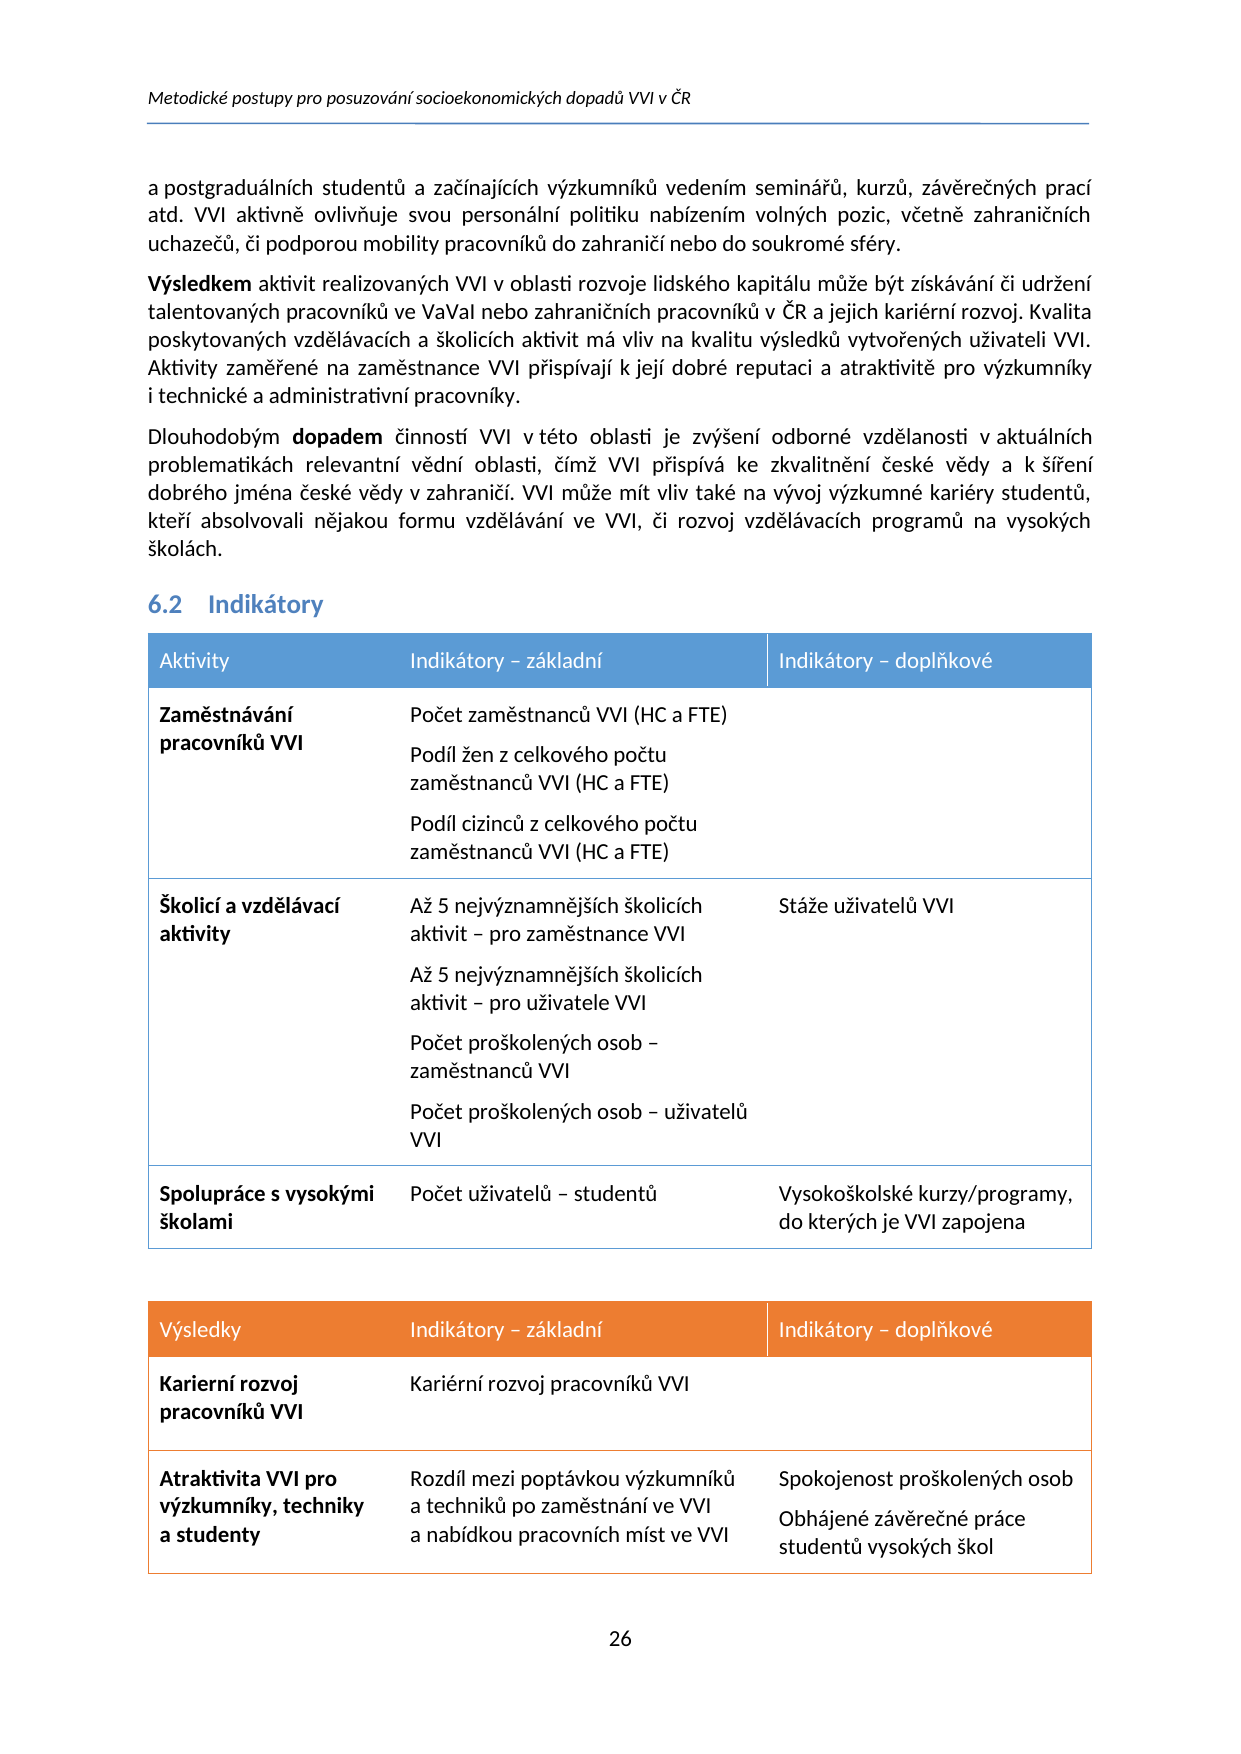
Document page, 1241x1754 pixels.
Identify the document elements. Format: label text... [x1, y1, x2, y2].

text Výsledkem aktivit realizovaných VVI v oblasti rozvoje lidského kapitálu může být získávání či udržení talentovaných pracovníků ve VaVaI nebo zahraničních pracovníků v ČR a jejich kariérní rozvoj. Kvalita poskytovaných vzdělávacích a školicích aktivit má vliv na kvalitu výsledků vytvořených uživateli VVI. Aktivity zaměřené na zaměstnance VVI přispívají k její dobré reputaci a atraktivitě pro výzkumníky i technické a administrativní pracovníky. [148, 269, 1093, 409]
table_cell Školicí a vzdělávací aktivity [149, 879, 399, 1165]
table_header Indikátory – doplňkové [768, 634, 1091, 686]
table_header Aktivity [149, 634, 399, 686]
table_cell [768, 688, 1091, 878]
table_cell Atraktivita VVI pro výzkumníky, techniky a studenty [149, 1451, 399, 1573]
table_cell Stáže uživatelů VVI [768, 879, 1091, 1165]
table_cell Spolupráce s vysokými školami [149, 1166, 399, 1247]
table_header Indikátory – základní [399, 634, 767, 686]
table_cell Počet zaměstnanců VVI (HC a FTE) Podíl žen z celkového počtu zaměstnanců VVI (HC a FTE) Podíl cizinců z celkového počtu zaměstnanců VVI (HC a FTE) [399, 688, 767, 878]
text Dlouhodobým dopadem činností VVI v této oblasti je zvýšení odborné vzdělanosti v aktuálních problematikách relevantní vědní oblasti, čímž VVI přispívá ke zkvalitnění české vědy a k šíření dobrého jména české vědy v zahraničí. VVI může mít vliv také na vývoj výzkumné kariéry studentů, kteří absolvovali nějakou formu vzdělávání ve VVI, či rozvoj vzdělávacích programů na vysokých školách. [148, 422, 1093, 562]
table_header Indikátory – doplňkové [768, 1303, 1091, 1356]
table_cell [768, 1357, 1091, 1450]
table_header Výsledky [149, 1303, 399, 1356]
table_cell Vysokoškolské kurzy/programy, do kterých je VVI zapojena [768, 1166, 1091, 1247]
table_cell Karierní rozvoj pracovníků VVI [149, 1357, 399, 1450]
table_cell Rozdíl mezi poptávkou výzkumníků a techniků po zaměstnání ve VVI a nabídkou pracovních míst ve VVI [399, 1451, 767, 1573]
subtitle Indikátory [148, 587, 1093, 620]
table_cell Až 5 nejvýznamnějších školicích aktivit – pro zaměstnance VVI Až 5 nejvýznamnějších školicích aktivit – pro uživatele VVI Počet proškolených osob – zaměstnanců VVI Počet proškolených osob – uživatelů VVI [399, 879, 767, 1165]
table_cell Počet uživatelů – studentů [399, 1166, 767, 1247]
table_cell Kariérní rozvoj pracovníků VVI [399, 1357, 767, 1450]
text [148, 173, 1093, 257]
table_cell Zaměstnávání pracovníků VVI [149, 688, 399, 878]
table_header Indikátory – základní [399, 1303, 767, 1356]
table_cell Spokojenost proškolených osob Obhájené závěrečné práce studentů vysokých škol [768, 1451, 1091, 1573]
